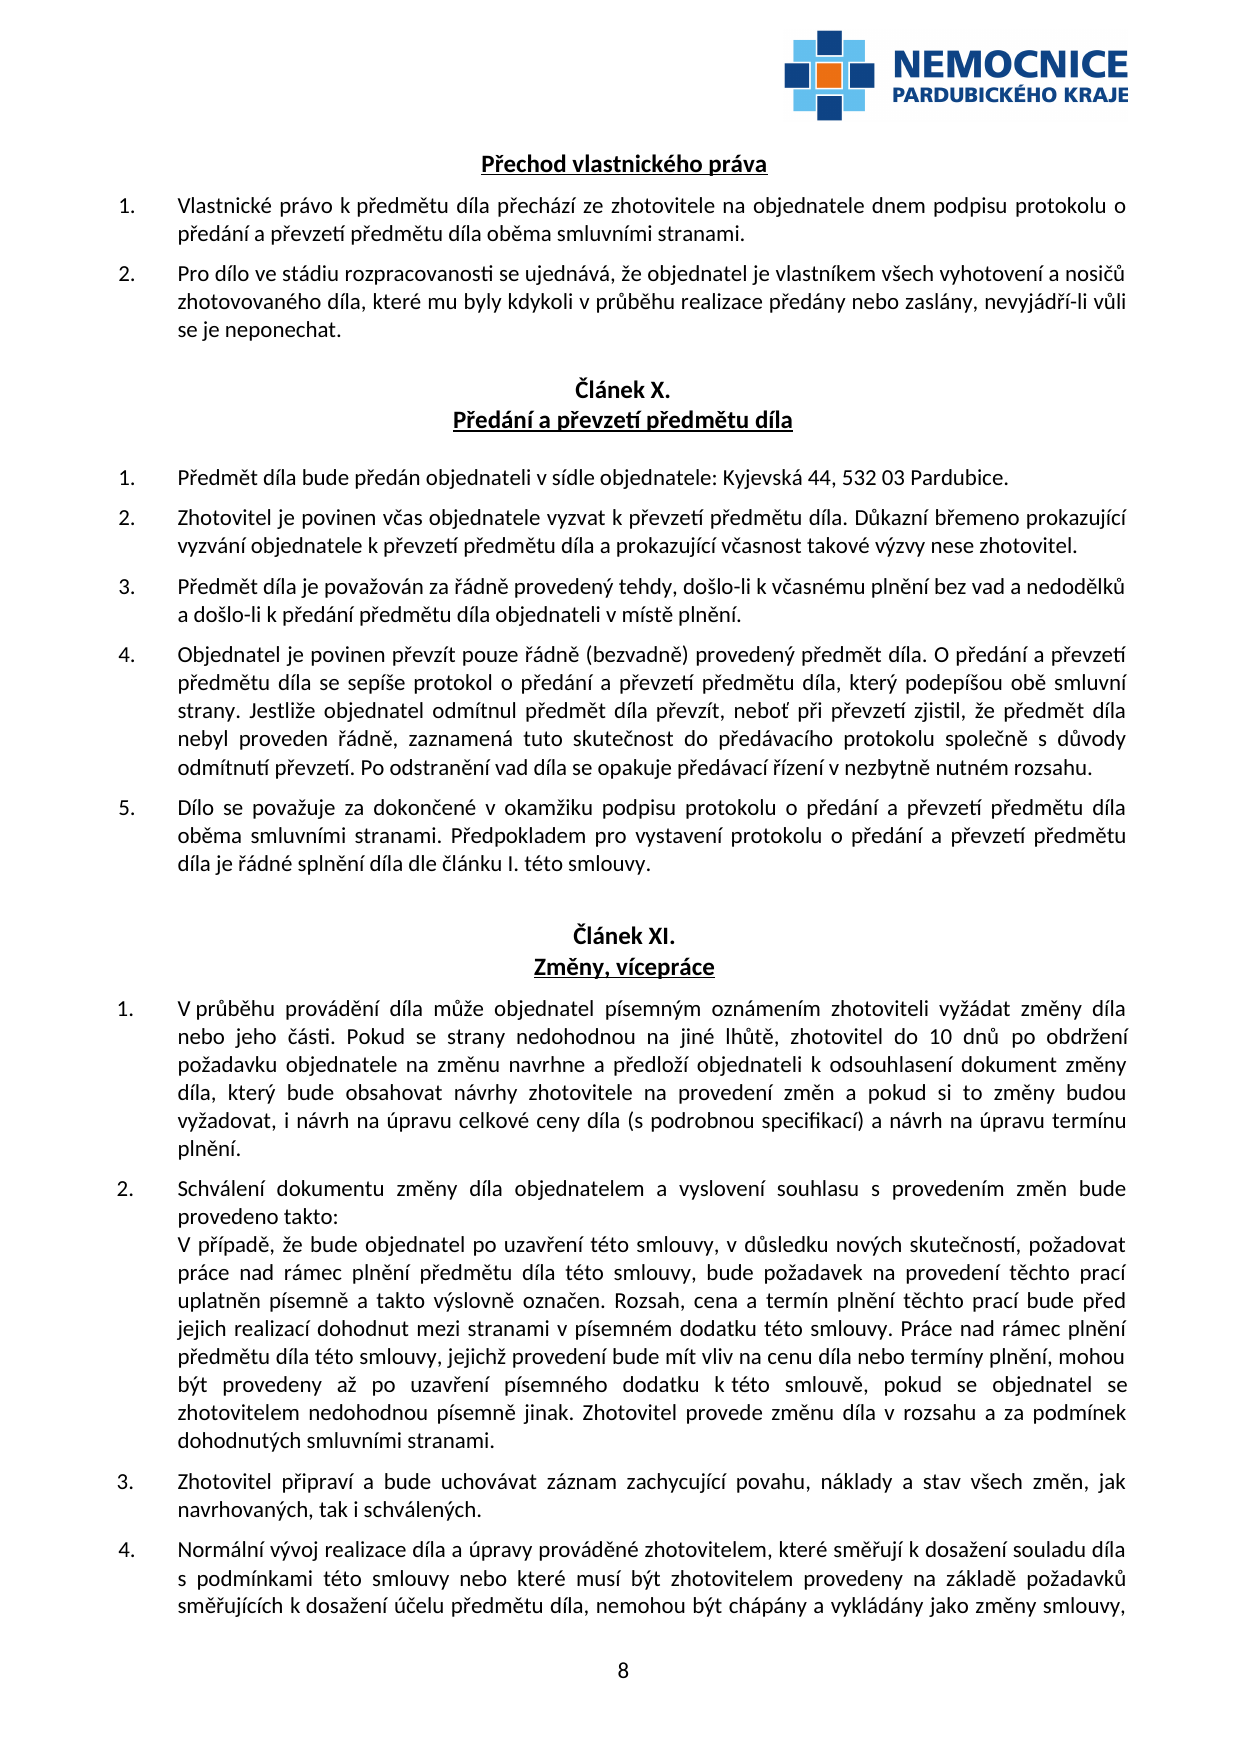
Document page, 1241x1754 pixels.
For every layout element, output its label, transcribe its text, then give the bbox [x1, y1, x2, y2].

text V případě, že bude objednatel po uzavření této smlouvy, v důsledku nových skutečností, požadovat práce nad rámec plnění předmětu díla této smlouvy, bude požadavek na provedení těchto prací uplatněn písemně a takto výslovně označen. Rozsah, cena a termín plnění těchto prací bude před jejich realizací dohodnut mezi stranami v písemném dodatku této smlouvy. Práce nad rámec plnění předmětu díla této smlouvy, jejichž provedení bude mít vliv na cenu díla nebo termíny plnění, mohou být provedeny až po uzavření písemného dodatku k této smlouvě, pokud se objednatel se zhotovitelem nedohodnou písemně jinak. Zhotovitel provede změnu díla v rozsahu a za podmínek dohodnutých smluvními stranami. [177, 1230, 1128, 1454]
list Vlastnické právo k předmětu díla přechází ze zhotovitele na objednatele dnem podpisu protokolu o předání a převzetí předmětu díla oběma smluvními stranami. [118, 191, 1128, 247]
text 2. Schválení dokumentu změny díla objednatelem a vyslovení souhlasu s provedením změn bude provedeno takto: [116, 1174, 1128, 1230]
list Pro dílo ve stádiu rozpracovanosti se ujednává, že objednatel je vlastníkem všech vyhotovení a nosičů zhotovovaného díla, které mu byly kdykoli v průběhu realizace předány nebo zaslány, nevyjádří-li vůli se je neponechat. [118, 259, 1128, 343]
list Dílo se považuje za dokončené v okamžiku podpisu protokolu o předání a převzetí předmětu díla oběma smluvními stranami. Předpokladem pro vystavení protokolu o předání a převzetí předmětu díla je řádné splnění díla dle článku I. této smlouvy. [118, 793, 1128, 877]
text Změny, vícepráce [118, 951, 1130, 981]
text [118, 1536, 1128, 1620]
text 1. V průběhu provádění díla může objednatel písemným oznámením zhotoviteli vyžádat změny díla nebo jeho části. Pokud se strany nedohodnou na jiné lhůtě, zhotovitel do 10 dnů po obdržení požadavku objednatele na změnu navrhne a předloží objednateli k odsouhlasení dokument změny díla, který bude obsahovat návrhy zhotovitele na provedení změn a pokud si to změny budou vyžadovat, i návrh na úpravu celkové ceny díla (s podrobnou specifikací) a návrh na úpravu termínu plnění. [116, 994, 1128, 1162]
text 3. Zhotovitel připraví a bude uchovávat záznam zachycující povahu, náklady a stav všech změn, jak navrhovaných, tak i schválených. [116, 1467, 1128, 1523]
list Objednatel je povinen převzít pouze řádně (bezvadně) provedený předmět díla. O předání a převzetí předmětu díla se sepíše protokol o předání a převzetí předmětu díla, který podepíšou obě smluvní strany. Jestliže objednatel odmítnul předmět díla převzít, neboť při převzetí zjistil, že předmět díla nebyl proveden řádně, zaznamená tuto skutečnost do předávacího protokolu společně s důvody odmítnutí převzetí. Po odstranění vad díla se opakuje předávací řízení v nezbytně nutném rozsahu. [118, 641, 1128, 781]
list Předmět díla bude předán objednateli v sídle objednatele: Kyjevská 44, 532 03 Pardubice. [118, 463, 1128, 491]
list Předmět díla je považován za řádně provedený tehdy, došlo-li k včasnému plnění bez vad a nedodělků a došlo-li k předání předmětu díla objednateli v místě plnění. [118, 572, 1128, 628]
text Článek XI. [118, 920, 1131, 951]
text Předání a převzetí předmětu díla [118, 404, 1128, 435]
list Zhotovitel je povinen včas objednatele vyzvat k převzetí předmětu díla. Důkazní břemeno prokazující vyzvání objednatele k převzetí předmětu díla a prokazující včasnost takové výzvy nese zhotovitel. [118, 503, 1128, 559]
text Článek X. [118, 374, 1128, 404]
text Přechod vlastnického práva [118, 148, 1130, 178]
picture [783, 29, 1128, 122]
